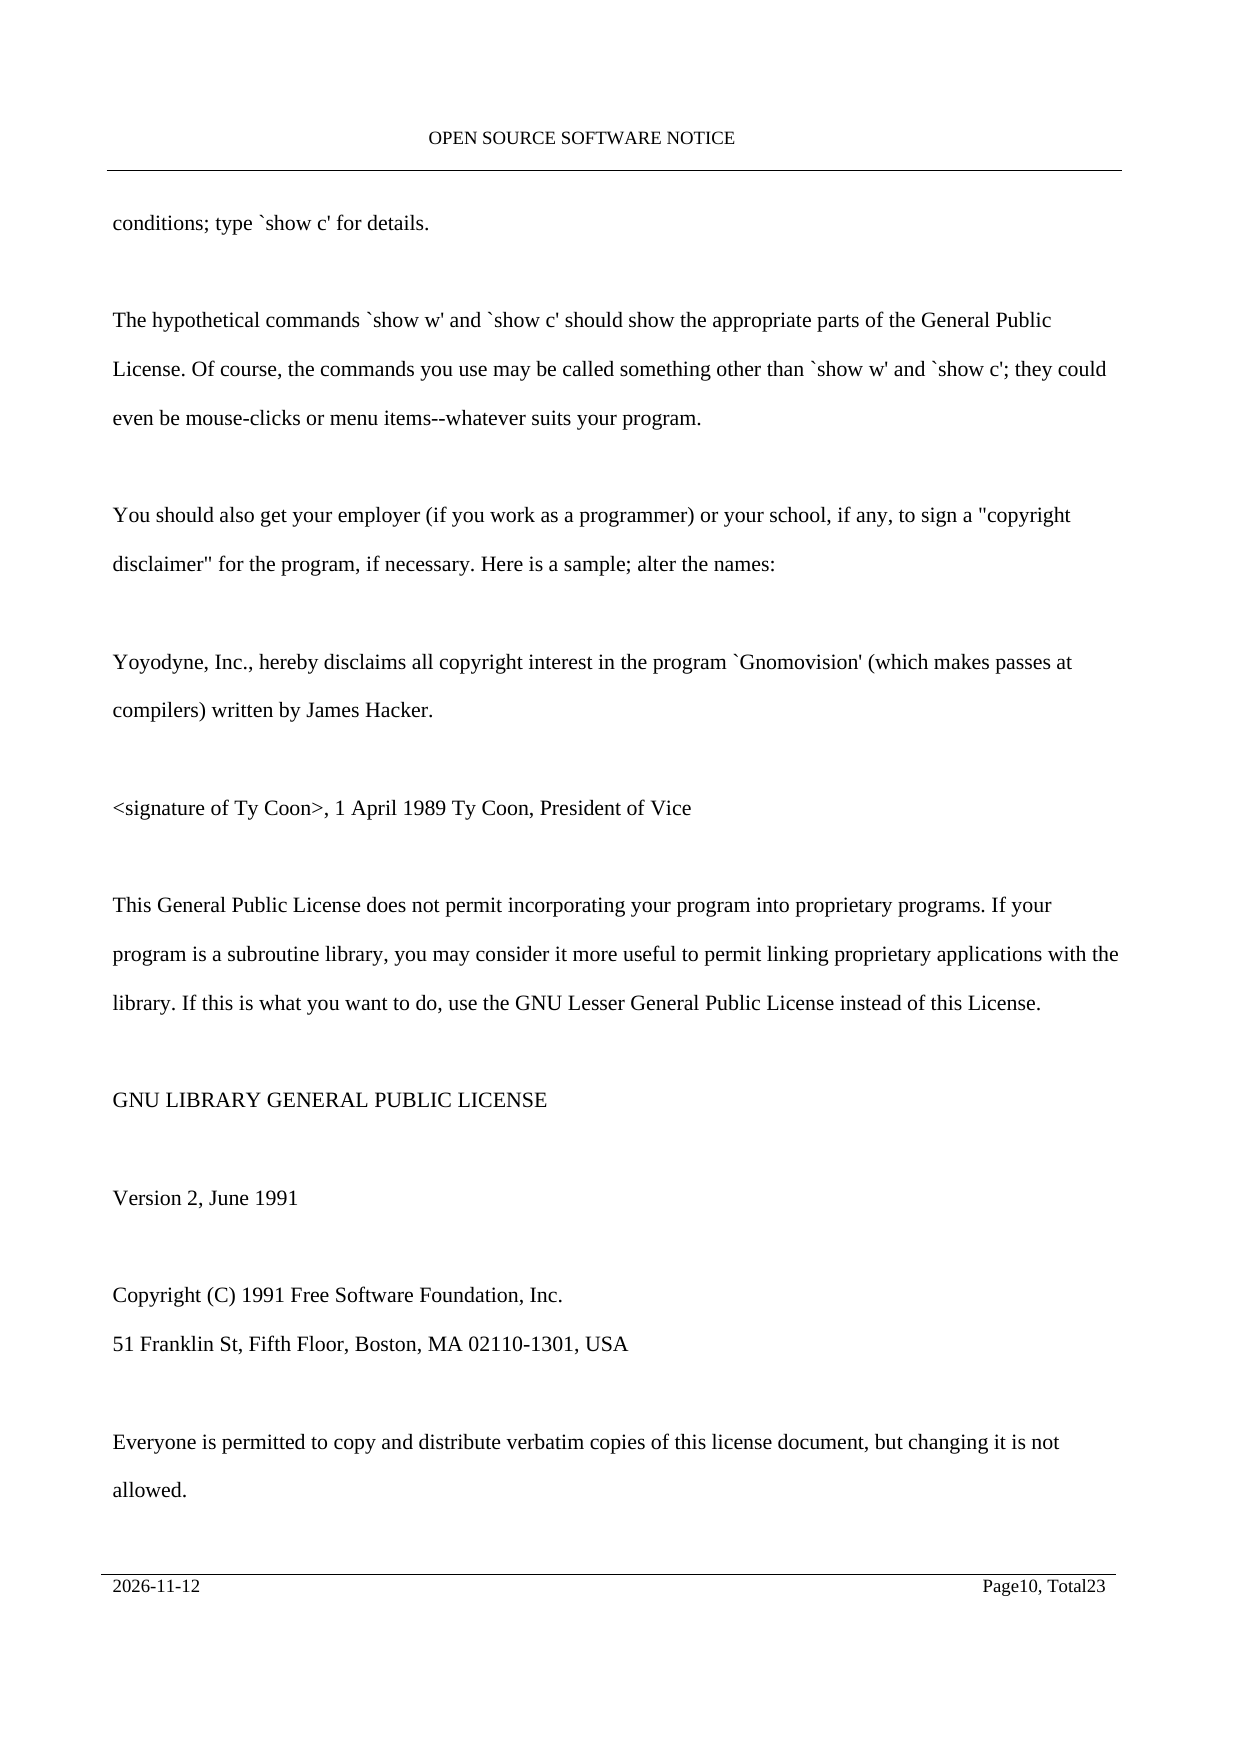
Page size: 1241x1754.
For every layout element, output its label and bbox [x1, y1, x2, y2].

text [112, 206, 1128, 1506]
